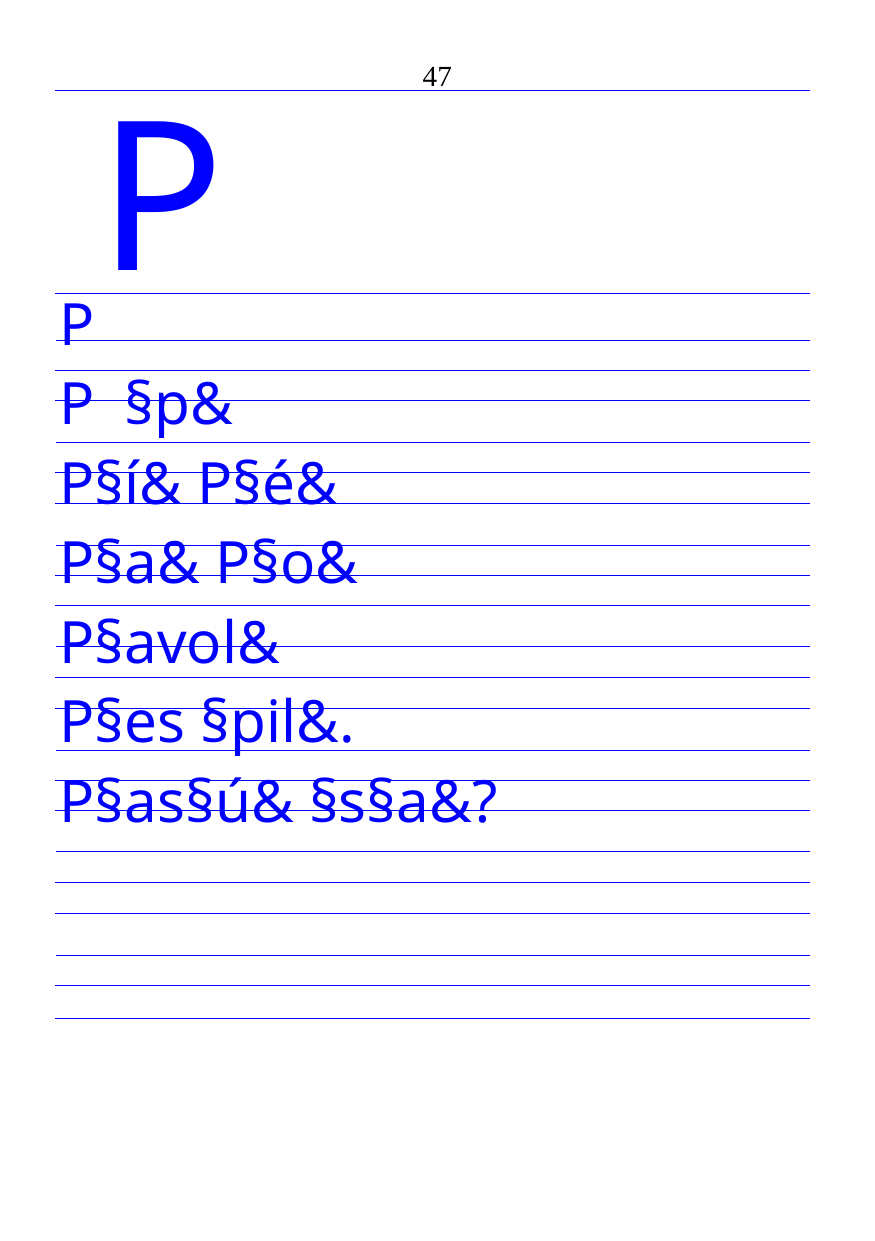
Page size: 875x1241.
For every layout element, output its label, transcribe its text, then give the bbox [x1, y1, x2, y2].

text P P §p& P§í& P§é& P§a& P§o& P§avol& P§es §pil&. P§as§ú& §s§a&? [59, 124, 815, 839]
